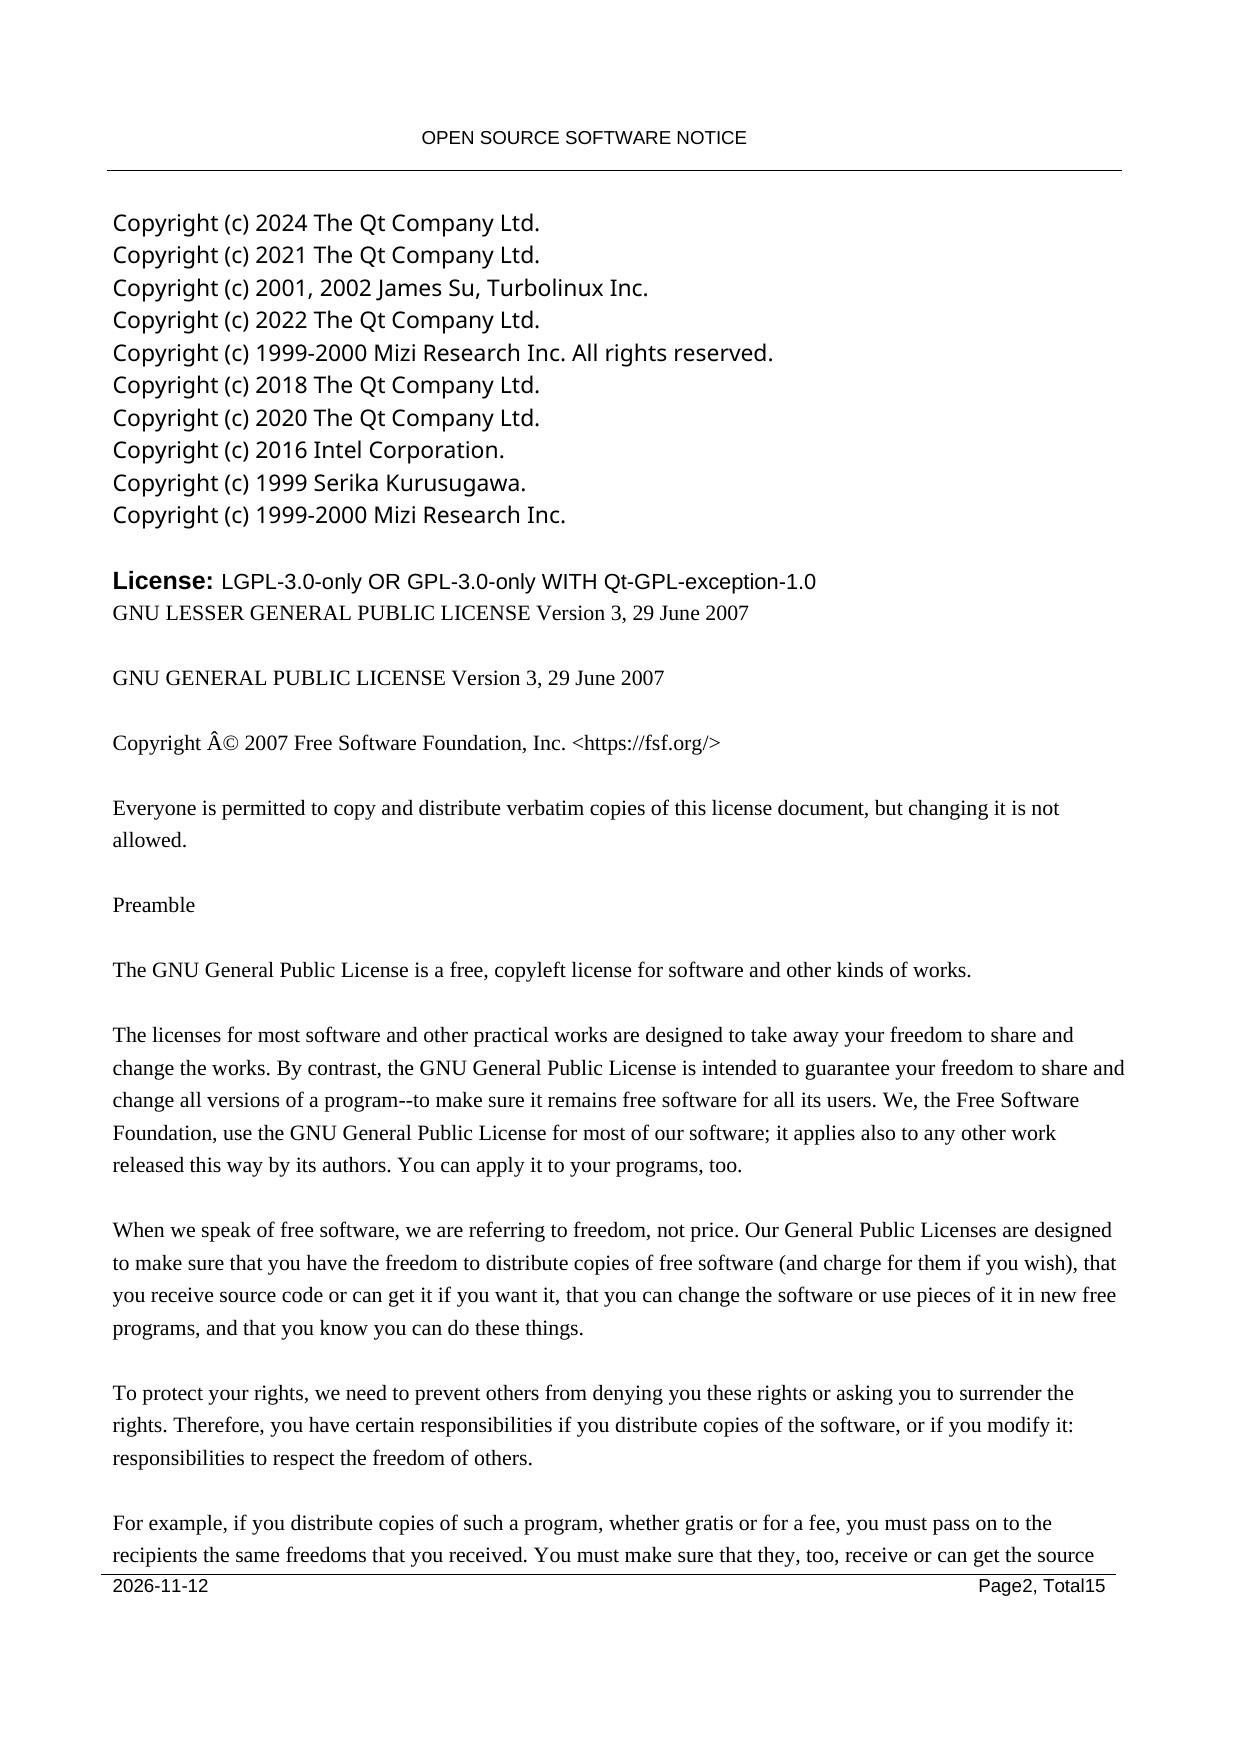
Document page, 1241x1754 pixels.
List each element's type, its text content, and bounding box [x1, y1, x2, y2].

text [112, 596, 1128, 1571]
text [112, 206, 1128, 564]
text License: LGPL-3.0-only OR GPL-3.0-only WITH Qt-GPL-exception-1.0 [112, 564, 1128, 596]
